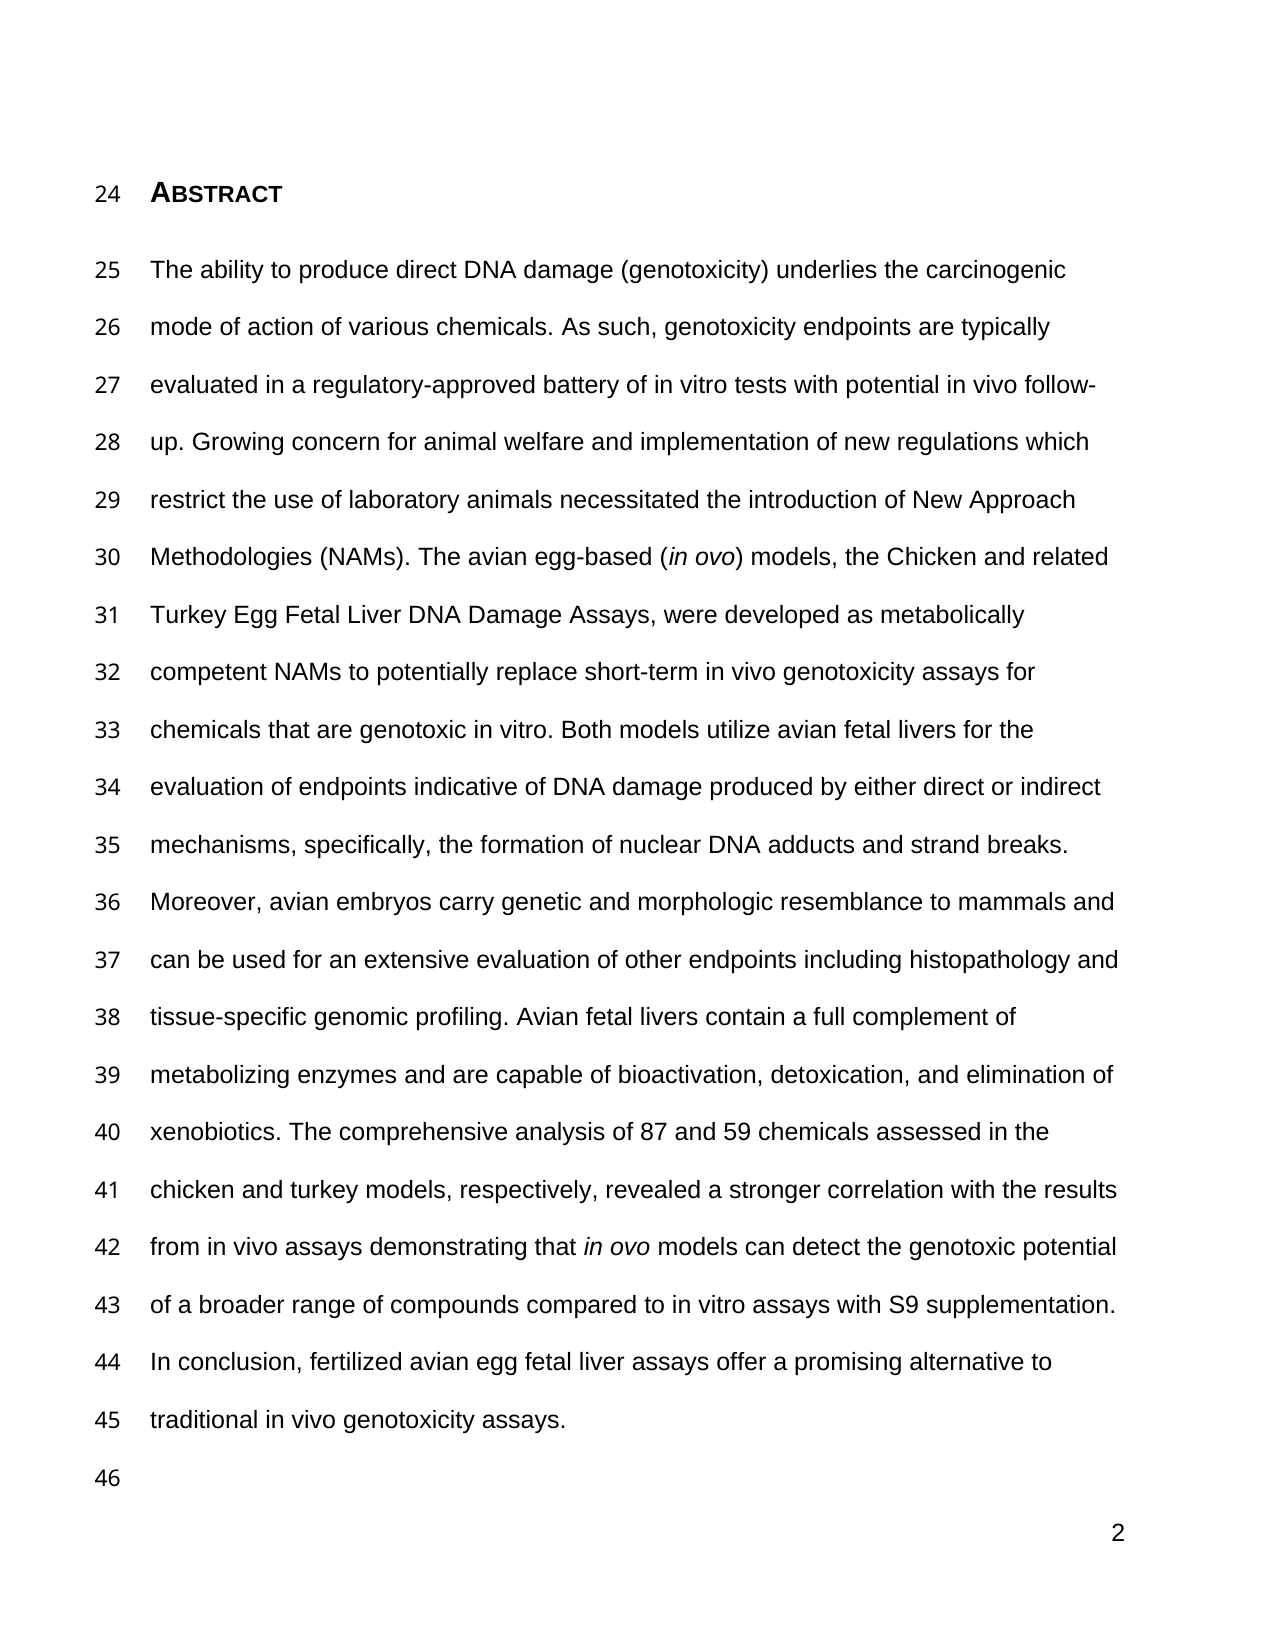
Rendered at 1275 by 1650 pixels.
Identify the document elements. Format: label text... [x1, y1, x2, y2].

text The ability to produce direct DNA damage (genotoxicity) underlies the carcinogenic mode of action of various chemicals. As such, genotoxicity endpoints are typically evaluated in a regulatory-approved battery of in vitro tests with potential in vivo follow-up. Growing concern for animal welfare and implementation of new regulations which restrict the use of laboratory animals necessitated the introduction of New Approach Methodologies (NAMs). The avian egg-based (in ovo) models, the Chicken and related Turkey Egg Fetal Liver DNA Damage Assays, were developed as metabolically competent NAMs to potentially replace short-term in vivo genotoxicity assays for chemicals that are genotoxic in vitro. Both models utilize avian fetal livers for the evaluation of endpoints indicative of DNA damage produced by either direct or indirect mechanisms, specifically, the formation of nuclear DNA adducts and strand breaks. Moreover, avian embryos carry genetic and morphologic resemblance to mammals and can be used for an extensive evaluation of other endpoints including histopathology and tissue-specific genomic profiling. Avian fetal livers contain a full complement of metabolizing enzymes and are capable of bioactivation, detoxication, and elimination of xenobiotics. The comprehensive analysis of 87 and 59 chemicals assessed in the chicken and turkey models, respectively, revealed a stronger correlation with the results from in vivo assays demonstrating that in ovo models can detect the genotoxic potential of a broader range of compounds compared to in vitro assays with S9 supplementation. In conclusion, fertilized avian egg fetal liver assays offer a promising alternative to traditional in vivo genotoxicity assays. [150, 254, 1125, 1433]
subtitle Abstract [150, 175, 1125, 208]
